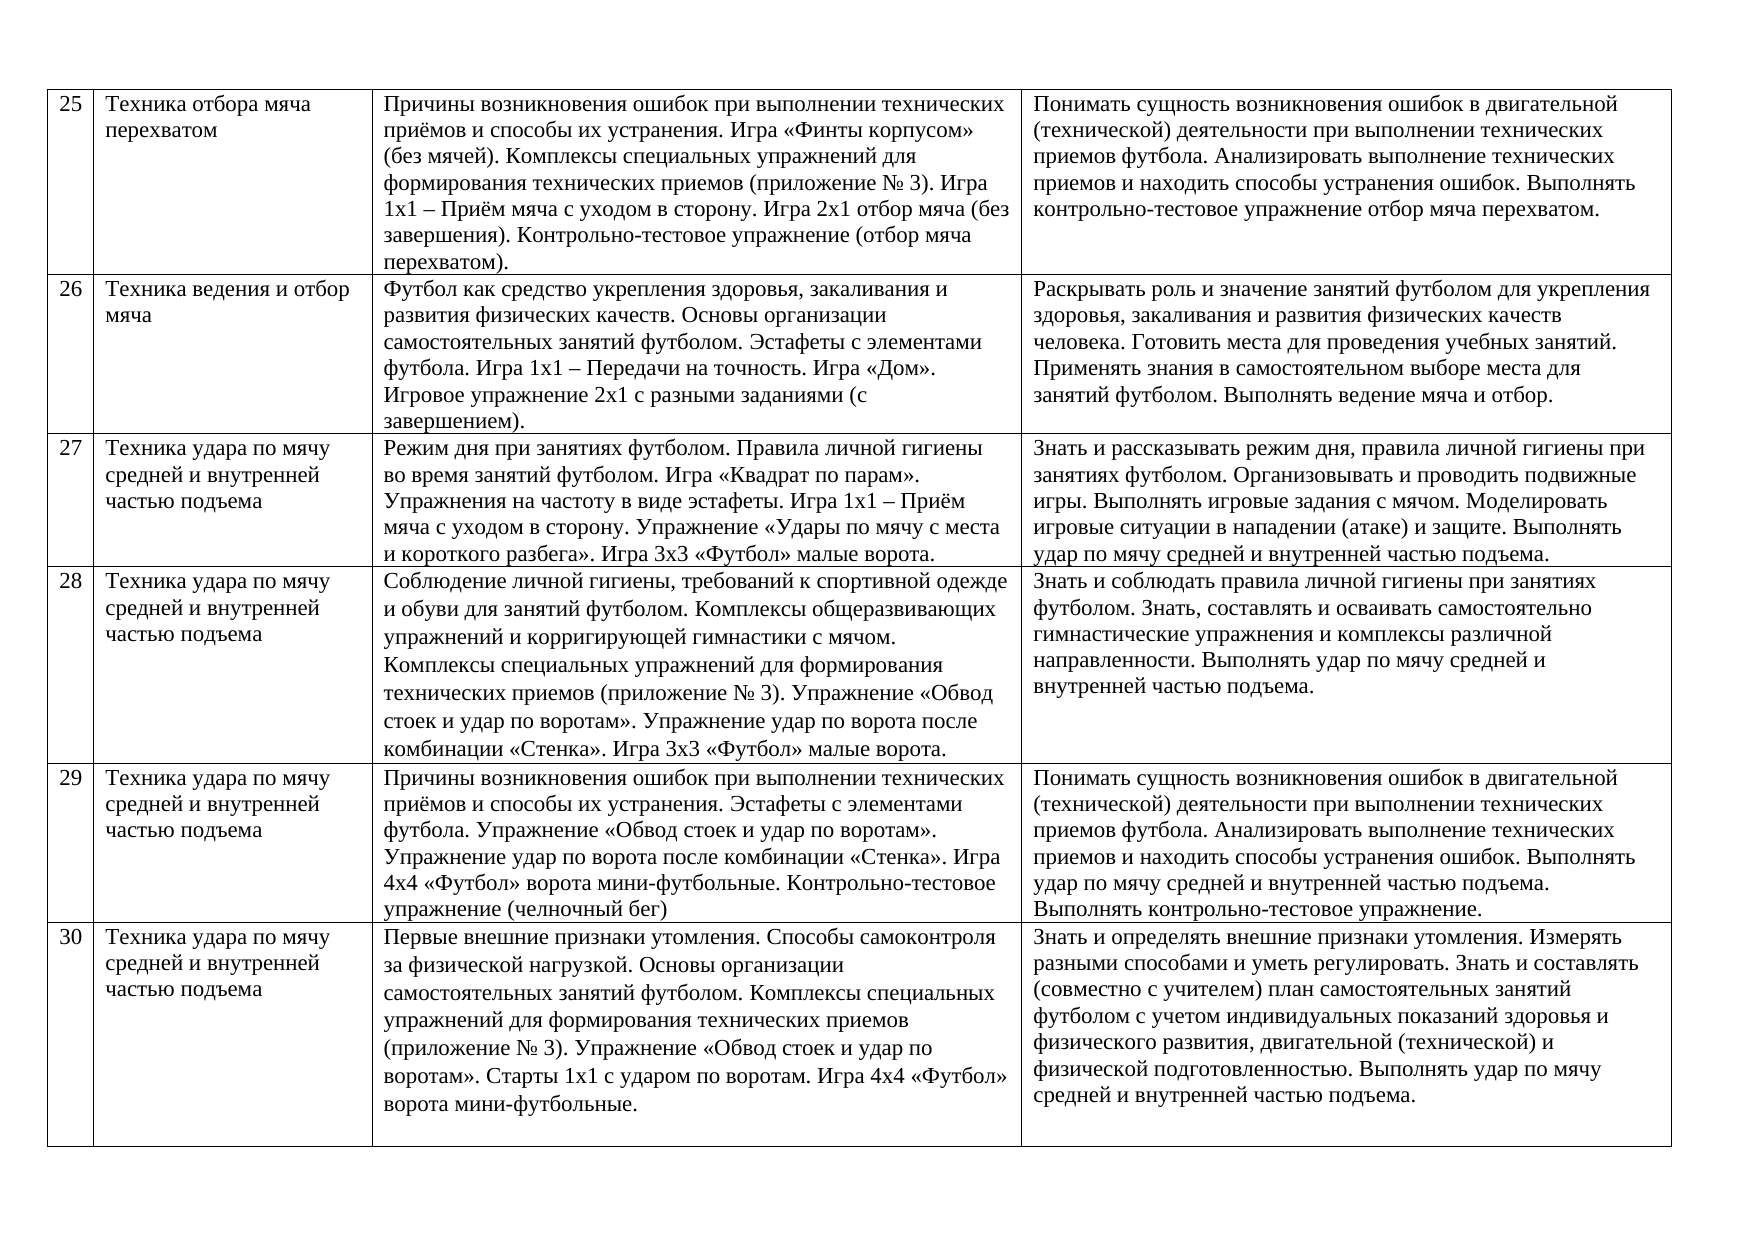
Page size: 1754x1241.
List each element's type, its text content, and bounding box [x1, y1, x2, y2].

table_cell Причины возникновения ошибок при выполнении технических приёмов и способы их устранения. Эстафеты с элементами футбола. Упражнение «Обвод стоек и удар по воротам». Упражнение удар по ворота после комбинации «Стенка». Игра 4х4 «Футбол» ворота мини-футбольные. Контрольно-тестовое упражнение (челночный бег) [373, 764, 1021, 922]
table_cell Понимать сущность возникновения ошибок в двигательной (технической) деятельности при выполнении технических приемов футбола. Анализировать выполнение технических приемов и находить способы устранения ошибок. Выполнять удар по мячу средней и внутренней частью подъема. Выполнять контрольно-тестовое упражнение. [1022, 764, 1671, 922]
table_cell 30 [48, 923, 93, 1146]
table_cell 28 [48, 567, 93, 763]
table_cell Футбол как средство укрепления здоровья, закаливания и развития физических качеств. Основы организации самостоятельных занятий футболом. Эстафеты с элементами футбола. Игра 1х1 – Передачи на точность. Игра «Дом». Игровое упражнение 2х1 с разными заданиями (с завершением). [373, 275, 1021, 433]
table_cell Техника удара по мячу средней и внутренней частью подъема [94, 434, 372, 566]
table_cell Первые внешние признаки утомления. Способы самоконтроля за физической нагрузкой. Основы организации самостоятельных занятий футболом. Комплексы специальных упражнений для формирования технических приемов (приложение № 3). Упражнение «Обвод стоек и удар по воротам». Старты 1х1 с ударом по воротам. Игра 4х4 «Футбол» ворота мини-футбольные. [373, 923, 1021, 1146]
table_cell Знать и определять внешние признаки утомления. Измерять разными способами и уметь регулировать. Знать и составлять (совместно с учителем) план самостоятельных занятий футболом с учетом индивидуальных показаний здоровья и физического развития, двигательной (технической) и физической подготовленностью. Выполнять удар по мячу средней и внутренней частью подъема. [1022, 923, 1671, 1146]
table_cell 29 [48, 764, 93, 922]
table_cell Техника удара по мячу средней и внутренней частью подъема [94, 567, 372, 763]
table_cell Техника ведения и отбор мяча [94, 275, 372, 433]
table_cell Соблюдение личной гигиены, требований к спортивной одежде и обуви для занятий футболом. Комплексы общеразвивающих упражнений и корригирующей гимнастики с мячом. Комплексы специальных упражнений для формирования технических приемов (приложение № 3). Упражнение «Обвод стоек и удар по воротам». Упражнение удар по ворота после комбинации «Стенка». Игра 3х3 «Футбол» малые ворота. [373, 567, 1021, 763]
table_cell 25 [48, 90, 93, 274]
table_cell Знать и соблюдать правила личной гигиены при занятиях футболом. Знать, составлять и осваивать самостоятельно гимнастические упражнения и комплексы различной направленности. Выполнять удар по мячу средней и внутренней частью подъема. [1022, 567, 1671, 763]
table_cell Причины возникновения ошибок при выполнении технических приёмов и способы их устранения. Игра «Финты корпусом» (без мячей). Комплексы специальных упражнений для формирования технических приемов (приложение № 3). Игра 1х1 – Приём мяча с уходом в сторону. Игра 2х1 отбор мяча (без завершения). Контрольно-тестовое упражнение (отбор мяча перехватом). [373, 90, 1021, 274]
table_cell 26 [48, 275, 93, 433]
table_cell Раскрывать роль и значение занятий футболом для укрепления здоровья, закаливания и развития физических качеств человека. Готовить места для проведения учебных занятий. Применять знания в самостоятельном выборе места для занятий футболом. Выполнять ведение мяча и отбор. [1022, 275, 1671, 433]
table_cell Знать и рассказывать режим дня, правила личной гигиены при занятиях футболом. Организовывать и проводить подвижные игры. Выполнять игровые задания с мячом. Моделировать игровые ситуации в нападении (атаке) и защите. Выполнять удар по мячу средней и внутренней частью подъема. [1022, 434, 1671, 566]
table_cell Понимать сущность возникновения ошибок в двигательной (технической) деятельности при выполнении технических приемов футбола. Анализировать выполнение технических приемов и находить способы устранения ошибок. Выполнять контрольно-тестовое упражнение отбор мяча перехватом. [1022, 90, 1671, 274]
table_cell 27 [48, 434, 93, 566]
table_cell Техника удара по мячу средней и внутренней частью подъема [94, 764, 372, 922]
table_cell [94, 923, 372, 1146]
table_cell Режим дня при занятиях футболом. Правила личной гигиены во время занятий футболом. Игра «Квадрат по парам». Упражнения на частоту в виде эстафеты. Игра 1х1 – Приём мяча с уходом в сторону. Упражнение «Удары по мячу с места и короткого разбега». Игра 3х3 «Футбол» малые ворота. [373, 434, 1021, 566]
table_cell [94, 90, 372, 274]
